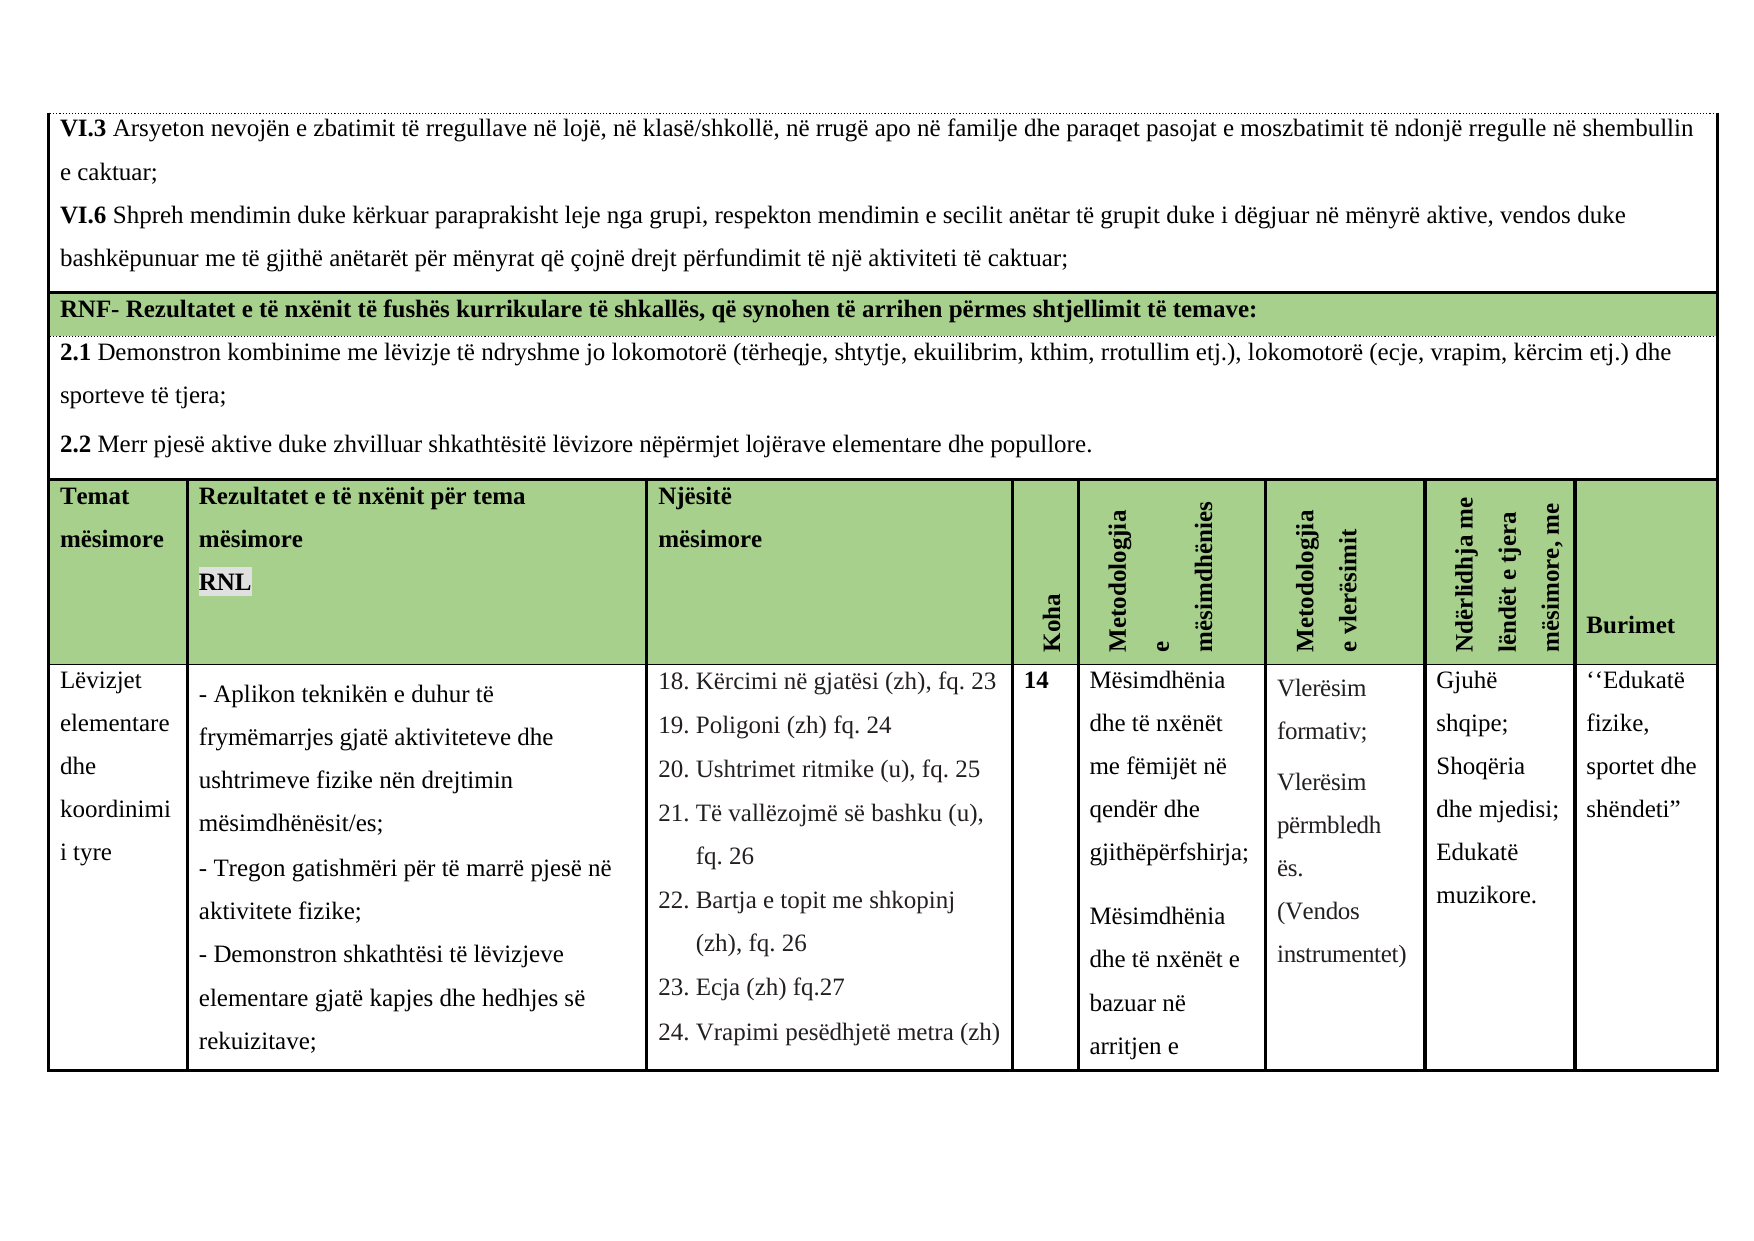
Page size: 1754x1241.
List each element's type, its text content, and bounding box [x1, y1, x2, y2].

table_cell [1267, 665, 1423, 1069]
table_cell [50, 665, 186, 1069]
table_cell RNF- Rezultatet e të nxënit të fushës kurrikulare të shkallës, që synohen të arrihen përmes shtjellimit të temave: [50, 294, 1716, 336]
table_cell 14 [1014, 665, 1077, 1069]
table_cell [1080, 665, 1264, 1069]
table_cell Koha mësimore (orë mësimore) [1014, 481, 1077, 664]
table_cell Temat mësimore [50, 481, 186, 664]
table_cell Njësitë mësimore [648, 481, 1011, 664]
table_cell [50, 113, 1716, 291]
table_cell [1577, 665, 1716, 1069]
table_cell 2.1 Demonstron kombinime me lëvizje të ndryshme jo lokomotorë (tërheqje, shtytje, ekuilibrim, kthim, rrotullim etj.), lokomotorë (ecje, vrapim, kërcim etj.) dhe sporteve të tjera; 2.2 Merr pjesë aktive duke zhvilluar shkathtësitë lëvizore nëpërmjet lojërave elementare dhe popullore. [50, 336, 1716, 478]
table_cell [1427, 665, 1573, 1069]
table_cell Ndërlidhja me lëndët e tjera mësimore, me çështjet ndërkurrikulare [1427, 481, 1573, 664]
table_cell Metodologjia e vlerësimit [1267, 481, 1423, 664]
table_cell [189, 665, 645, 1069]
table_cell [648, 665, 1011, 1069]
table_cell Metodologjia e mësimdhënies [1080, 481, 1264, 664]
table_cell Burimet [1577, 481, 1716, 664]
table_cell Rezultatet e të nxënit për tema mësimore RNL [189, 481, 645, 664]
